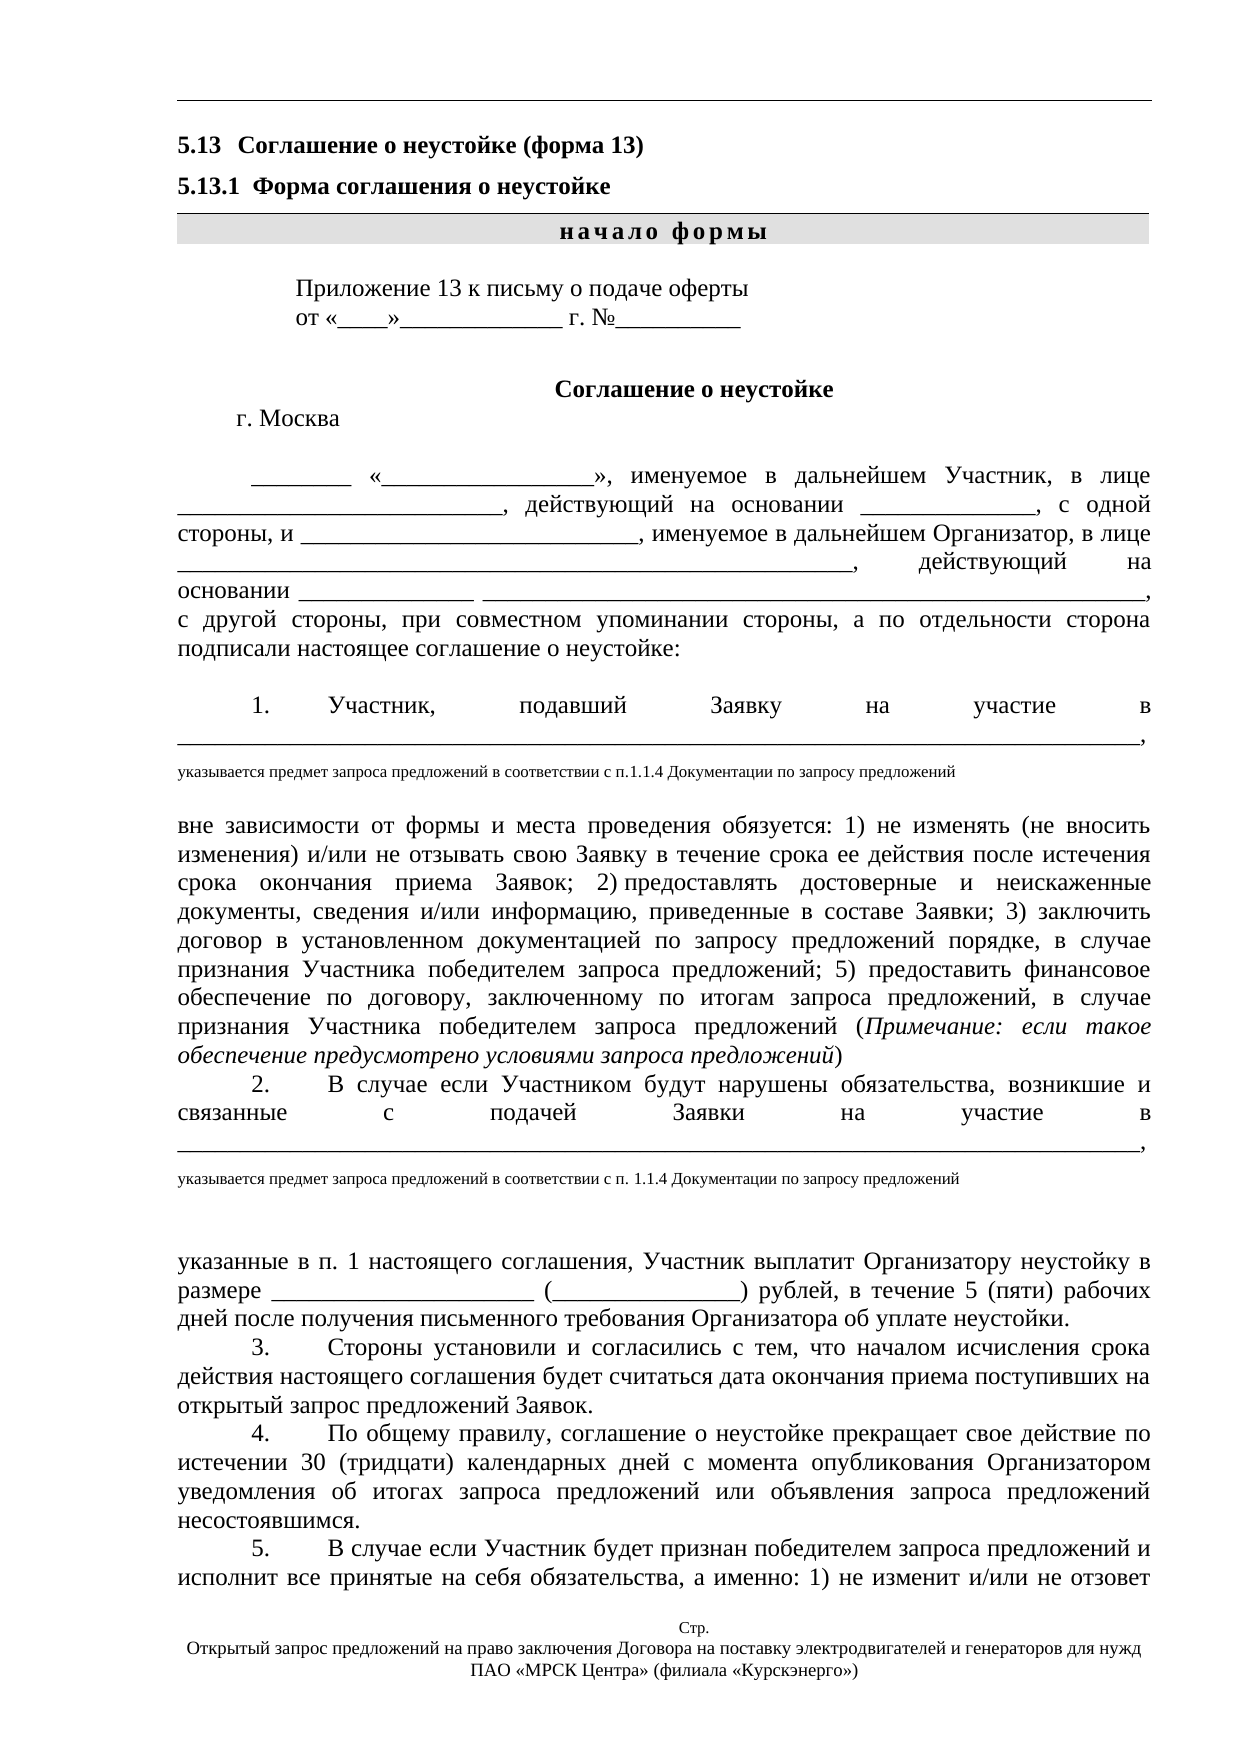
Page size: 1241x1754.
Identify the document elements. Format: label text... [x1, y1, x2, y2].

subtitle Соглашение о неустойке (форма 13) [177, 130, 1152, 159]
list По общему правилу, соглашение о неустойке прекращает свое действие по истечении 30 (тридцати) календарных дней с момента опубликования Организатором уведомления об итогах запроса предложений или объявления запроса предложений несостоявшимся. [177, 1418, 1152, 1533]
text Соглашение о неустойке [177, 374, 1152, 403]
text ________ «_________________», именуемое в дальнейшем Участник, в лице __________________________, действующий на основании ______________, с одной стороны, и ___________________________, именуемое в дальнейшем Организатор, в лице ______________________________________________________, действующий на основании ______________ _____________________________________________________, с другой стороны, при совместном упоминании стороны, а по отдельности сторона подписали настоящее соглашение о неустойке: [177, 460, 1152, 661]
text вне зависимости от формы и места проведения обязуется: 1) не изменять (не вносить изменения) и/или не отзывать свою Заявку в течение срока ее действия после истечения срока окончания приема Заявок; 2) предоставлять достоверные и неискаженные документы, сведения и/или информацию, приведенные в составе Заявки; 3) заключить договор в установленном документацией по запросу предложений порядке, в случае признания Участника победителем запроса предложений; 5) предоставить финансовое обеспечение по договору, заключенному по итогам запроса предложений, в случае признания Участника победителем запроса предложений (Примечание: если такое обеспечение предусмотрено условиями запроса предложений) [177, 810, 1152, 1069]
text Приложение 13 к письму о подаче оферты от «____»_____________ г. №__________ [295, 273, 1152, 331]
text указывается предмет запроса предложений в соответствии с п. 1.1.4 Документации по запросу предложений [177, 1155, 1152, 1188]
text указанные в п. 1 настоящего соглашения, Участник выплатит Организатору неустойку в размере _____________________ (_______________) рублей, в течение 5 (пяти) рабочих дней после получения письменного требования Организатора об уплате неустойки. [177, 1246, 1152, 1332]
text указывается предмет запроса предложений в соответствии с п.1.1.4 Документации по запросу предложений [177, 748, 1152, 781]
list Стороны установили и согласились с тем, что началом исчисления срока действия настоящего соглашения будет считаться дата окончания приема поступивших на открытый запрос предложений Заявок. [177, 1332, 1152, 1418]
subtitle Форма соглашения о неустойке [177, 171, 1152, 200]
text начало формы [177, 214, 1149, 244]
list В случае если Участником будут нарушены обязательства, возникшие и связанные с подачей Заявки на участие в _____________________________________________________________________________, [177, 1069, 1152, 1155]
text г. Москва [177, 403, 1152, 431]
list Участник, подавший Заявку на участие в _____________________________________________________________________________, [177, 690, 1152, 748]
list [177, 1533, 1152, 1591]
